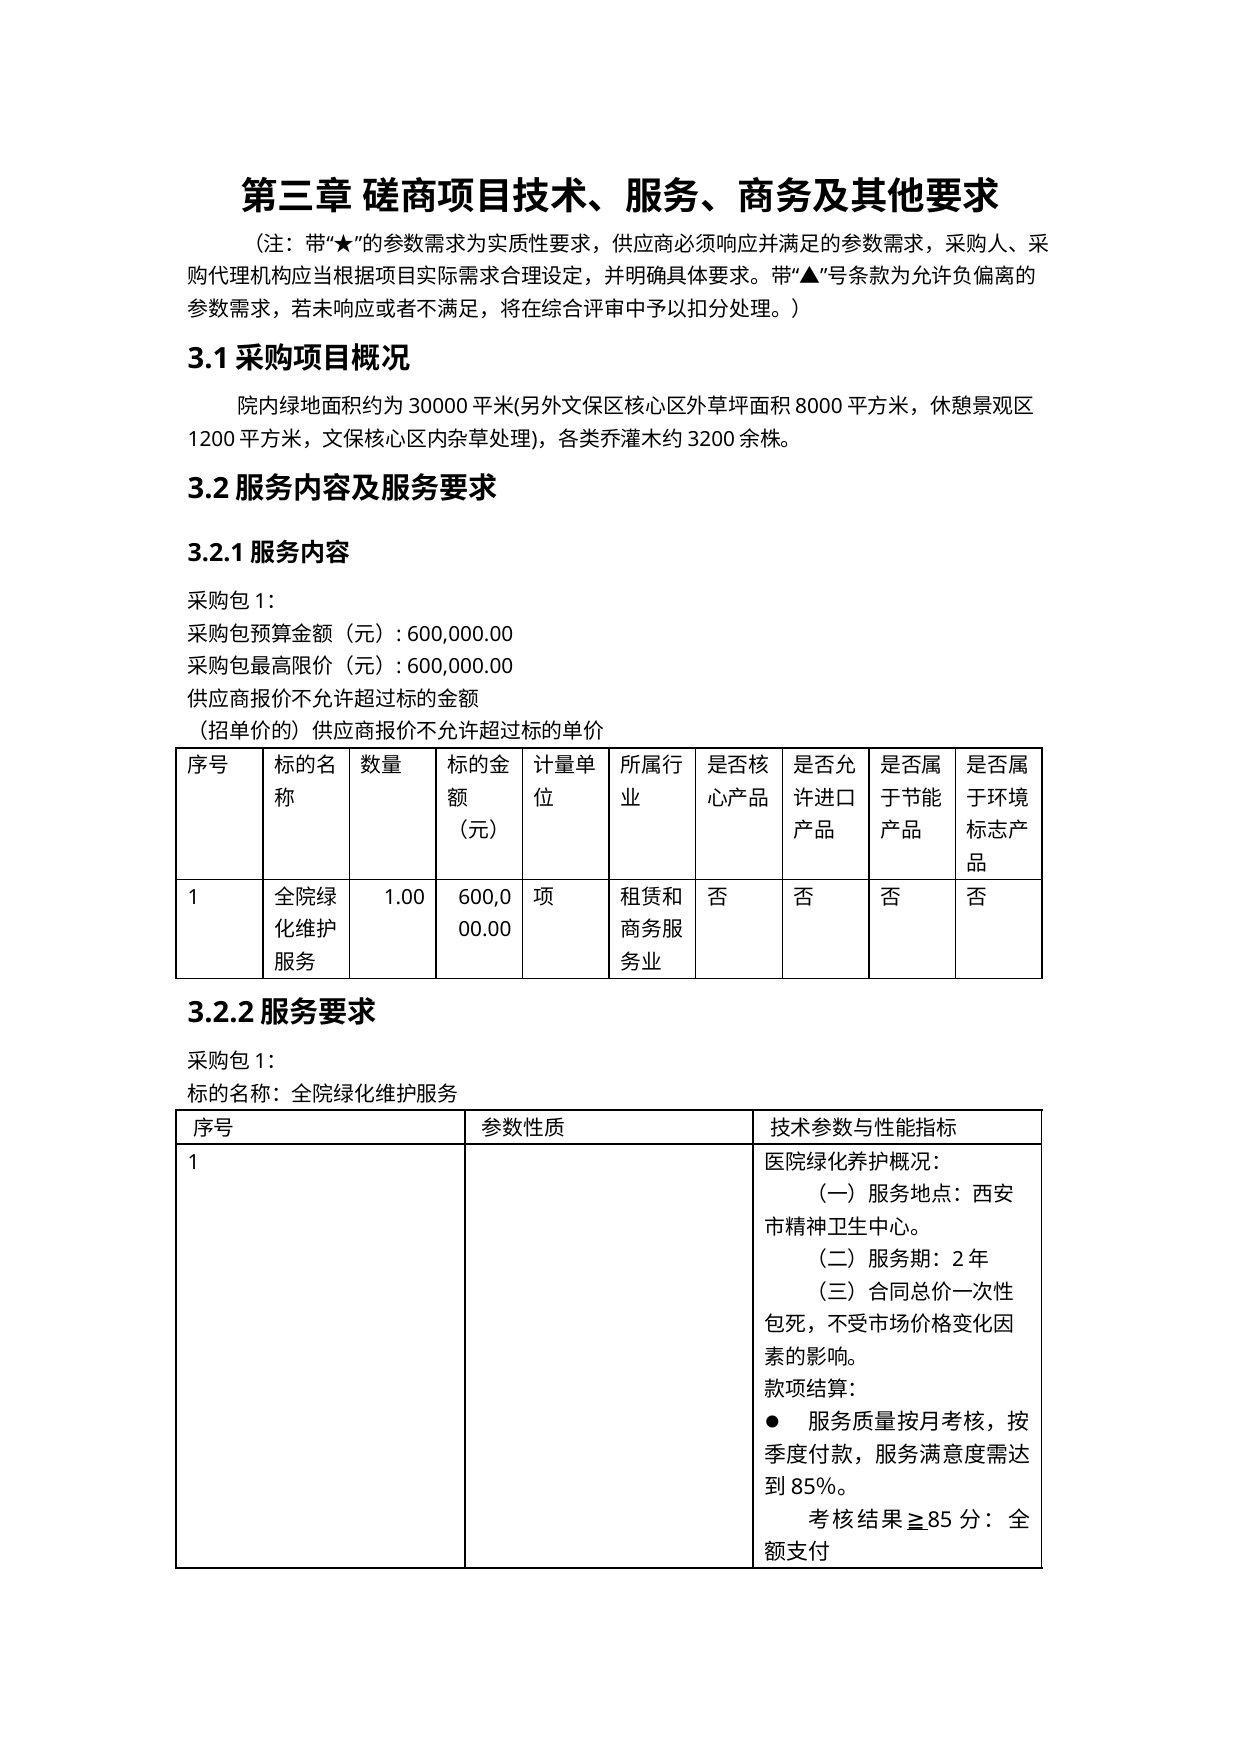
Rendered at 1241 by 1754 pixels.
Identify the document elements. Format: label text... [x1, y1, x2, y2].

table_cell 1.00 [350, 880, 435, 978]
table_header 是否属于环境标志产品 [956, 749, 1041, 878]
table_cell [466, 1145, 752, 1567]
text 3.2服务内容及服务要求 [187, 454, 1053, 519]
table_cell 租赁和商务服务业 [610, 880, 695, 978]
table_cell 1 [177, 1145, 464, 1567]
table_header 标的名称 [264, 749, 349, 878]
table_header 标的金额 （元） [437, 749, 522, 878]
table_cell 否 [696, 880, 782, 978]
text 3.2.2服务要求 [187, 979, 1053, 1044]
text 3.1采购项目概况 [187, 324, 1053, 389]
table_cell 全院绿化维护服务 [264, 880, 349, 978]
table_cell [754, 1145, 1041, 1567]
table_cell 项 [523, 880, 608, 978]
text 标的名称：全院绿化维护服务 [187, 1077, 1053, 1109]
text 采购包最高限价（元）: 600,000.00 [187, 649, 1053, 682]
table_header 所属行业 [610, 749, 695, 878]
table_header 技术参数与性能指标 [754, 1111, 1041, 1143]
text 第三章 磋商项目技术、服务、商务及其他要求 [187, 162, 1053, 227]
text 3.2.1服务内容 [187, 519, 1053, 584]
table_cell 1 [177, 880, 262, 978]
table_header 是否允许进口产品 [783, 749, 868, 878]
table_header 参数性质 [466, 1111, 752, 1143]
table_cell 否 [783, 880, 868, 978]
table_header 序号 [177, 749, 262, 878]
text 供应商报价不允许超过标的金额 [187, 682, 1053, 714]
text 采购包1： [187, 584, 1053, 617]
text 院内绿地面积约为30000平米(另外文保区核心区外草坪面积8000平方米，休憩景观区1200平方米，文保核心区内杂草处理)，各类乔灌木约3200余株。 [187, 389, 1053, 454]
table_cell 600,000.00 [437, 880, 522, 978]
text （招单价的）供应商报价不允许超过标的单价 [187, 714, 1053, 747]
table_header 是否属于节能产品 [870, 749, 955, 878]
text 采购包预算金额（元）: 600,000.00 [187, 617, 1053, 649]
table_header 是否核心产品 [696, 749, 782, 878]
table_cell 否 [956, 880, 1041, 978]
table_cell 否 [870, 880, 955, 978]
table_header 序号 [177, 1111, 464, 1143]
table_header 数量 [350, 749, 435, 878]
text 采购包1： [187, 1044, 1053, 1077]
table_header 计量单位 [523, 749, 608, 878]
text （注：带“★”的参数需求为实质性要求，供应商必须响应并满足的参数需求，采购人、采购代理机构应当根据项目实际需求合理设定，并明确具体要求。带“▲”号条款为允许负偏离的参数需求，若未响应或者不满足，将在综合评审中予以扣分处理。） [187, 227, 1053, 324]
